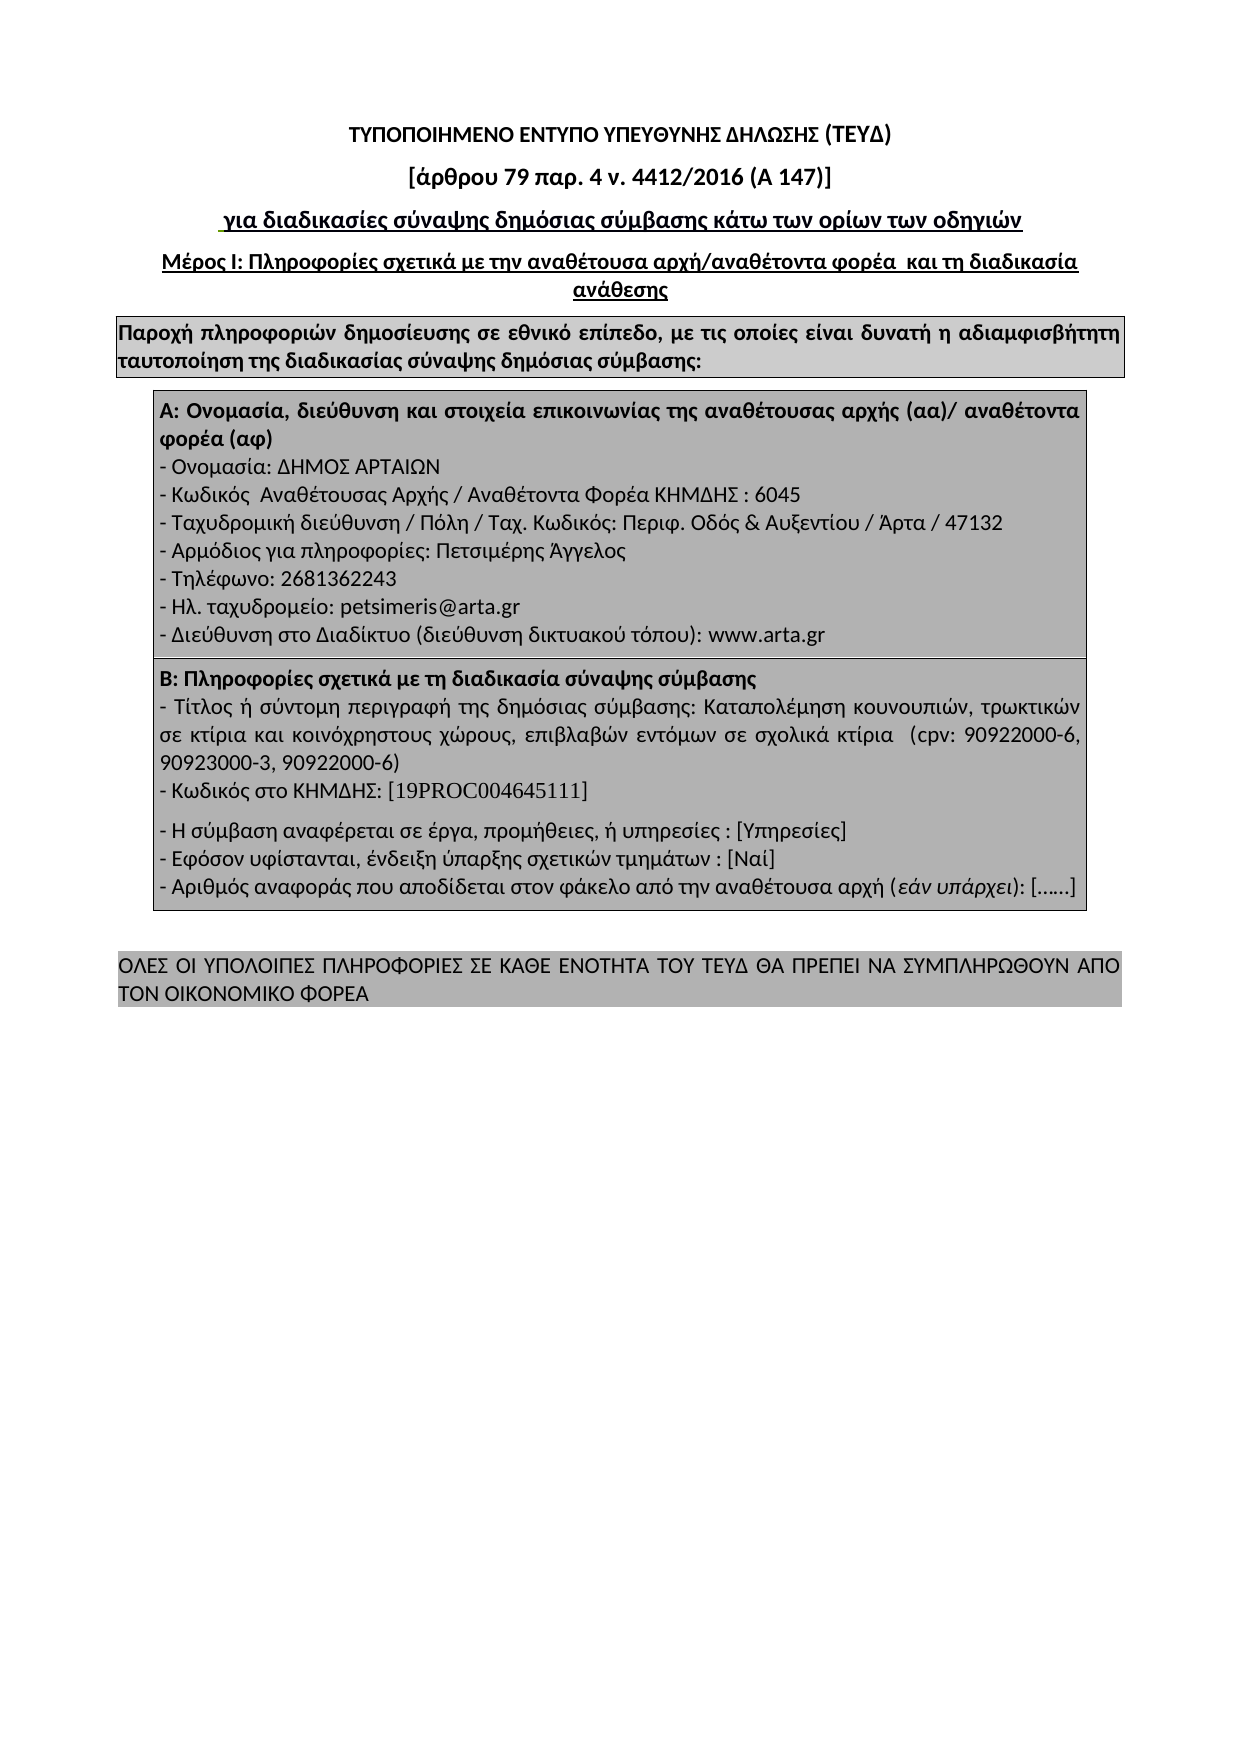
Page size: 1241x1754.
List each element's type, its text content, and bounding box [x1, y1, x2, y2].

text ΤΥΠΟΠΟΙΗΜΕΝΟ ΕΝΤΥΠΟ ΥΠΕΥΘΥΝΗΣ ΔΗΛΩΣΗΣ (TEΥΔ) [118, 118, 1122, 149]
text ΟΛΕΣ ΟΙ ΥΠΟΛΟΙΠΕΣ ΠΛΗΡΟΦΟΡΙΕΣ ΣΕ ΚΑΘΕ ΕΝΟΤΗΤΑ ΤΟΥ ΤΕΥΔ ΘΑ ΠΡΕΠΕΙ ΝΑ ΣΥΜΠΛΗΡΩΘΟΥΝ ΑΠΟ ΤΟΝ ΟΙΚΟΝΟΜΙΚΟ ΦΟΡΕΑ [118, 951, 1122, 1007]
text [άρθρου 79 παρ. 4 ν. 4412/2016 (Α 147)] [118, 161, 1122, 192]
text για διαδικασίες σύναψης δημόσιας σύμβασης κάτω των ορίων των οδηγιών [118, 204, 1122, 235]
table_header Α: Ονομασία, διεύθυνση και στοιχεία επικοινωνίας της αναθέτουσας αρχής (αα)/ αναθέτοντα φορέα (αφ) - Ονομασία: ΔΗΜΟΣ ΑΡΤΑΙΩΝ - Κωδικός Αναθέτουσας Αρχής / Αναθέτοντα Φορέα ΚΗΜΔΗΣ : 6045 - Ταχυδρομική διεύθυνση / Πόλη / Ταχ. Κωδικός: Περιφ. Οδός & Αυξεντίου / Άρτα / 47132 - Αρμόδιος για πληροφορίες: Πετσιμέρης Άγγελος - Τηλέφωνο: 2681362243 - Ηλ. ταχυδρομείο: petsimeris@arta.gr - Διεύθυνση στο Διαδίκτυο (διεύθυνση δικτυακού τόπου): www.arta.gr [154, 391, 1086, 657]
text Παροχή πληροφοριών δημοσίευσης σε εθνικό επίπεδο, με τις οποίες είναι δυνατή η αδιαμφισβήτητη ταυτοποίηση της διαδικασίας σύναψης δημόσιας σύμβασης: [117, 317, 1124, 377]
text Μέρος Ι: Πληροφορίες σχετικά με την αναθέτουσα αρχή/αναθέτοντα φορέα και τη διαδικασία ανάθεσης [118, 247, 1122, 303]
table_cell Β: Πληροφορίες σχετικά με τη διαδικασία σύναψης σύμβασης - Τίτλος ή σύντομη περιγραφή της δημόσιας σύμβασης: Καταπολέμηση κουνουπιών, τρωκτικών σε κτίρια και κοινόχρηστους χώρους, επιβλαβών εντόμων σε σχολικά κτίρια (cpv: 90922000-6, 90923000-3, 90922000-6) - Κωδικός στο ΚΗΜΔΗΣ: [19PROC004645111] - Η σύμβαση αναφέρεται σε έργα, προμήθειες, ή υπηρεσίες : [Υπηρεσίες] - Εφόσον υφίστανται, ένδειξη ύπαρξης σχετικών τμημάτων : [Ναί] - Αριθμός αναφοράς που αποδίδεται στον φάκελο από την αναθέτουσα αρχή (εάν υπάρχει): [……] [154, 659, 1086, 910]
